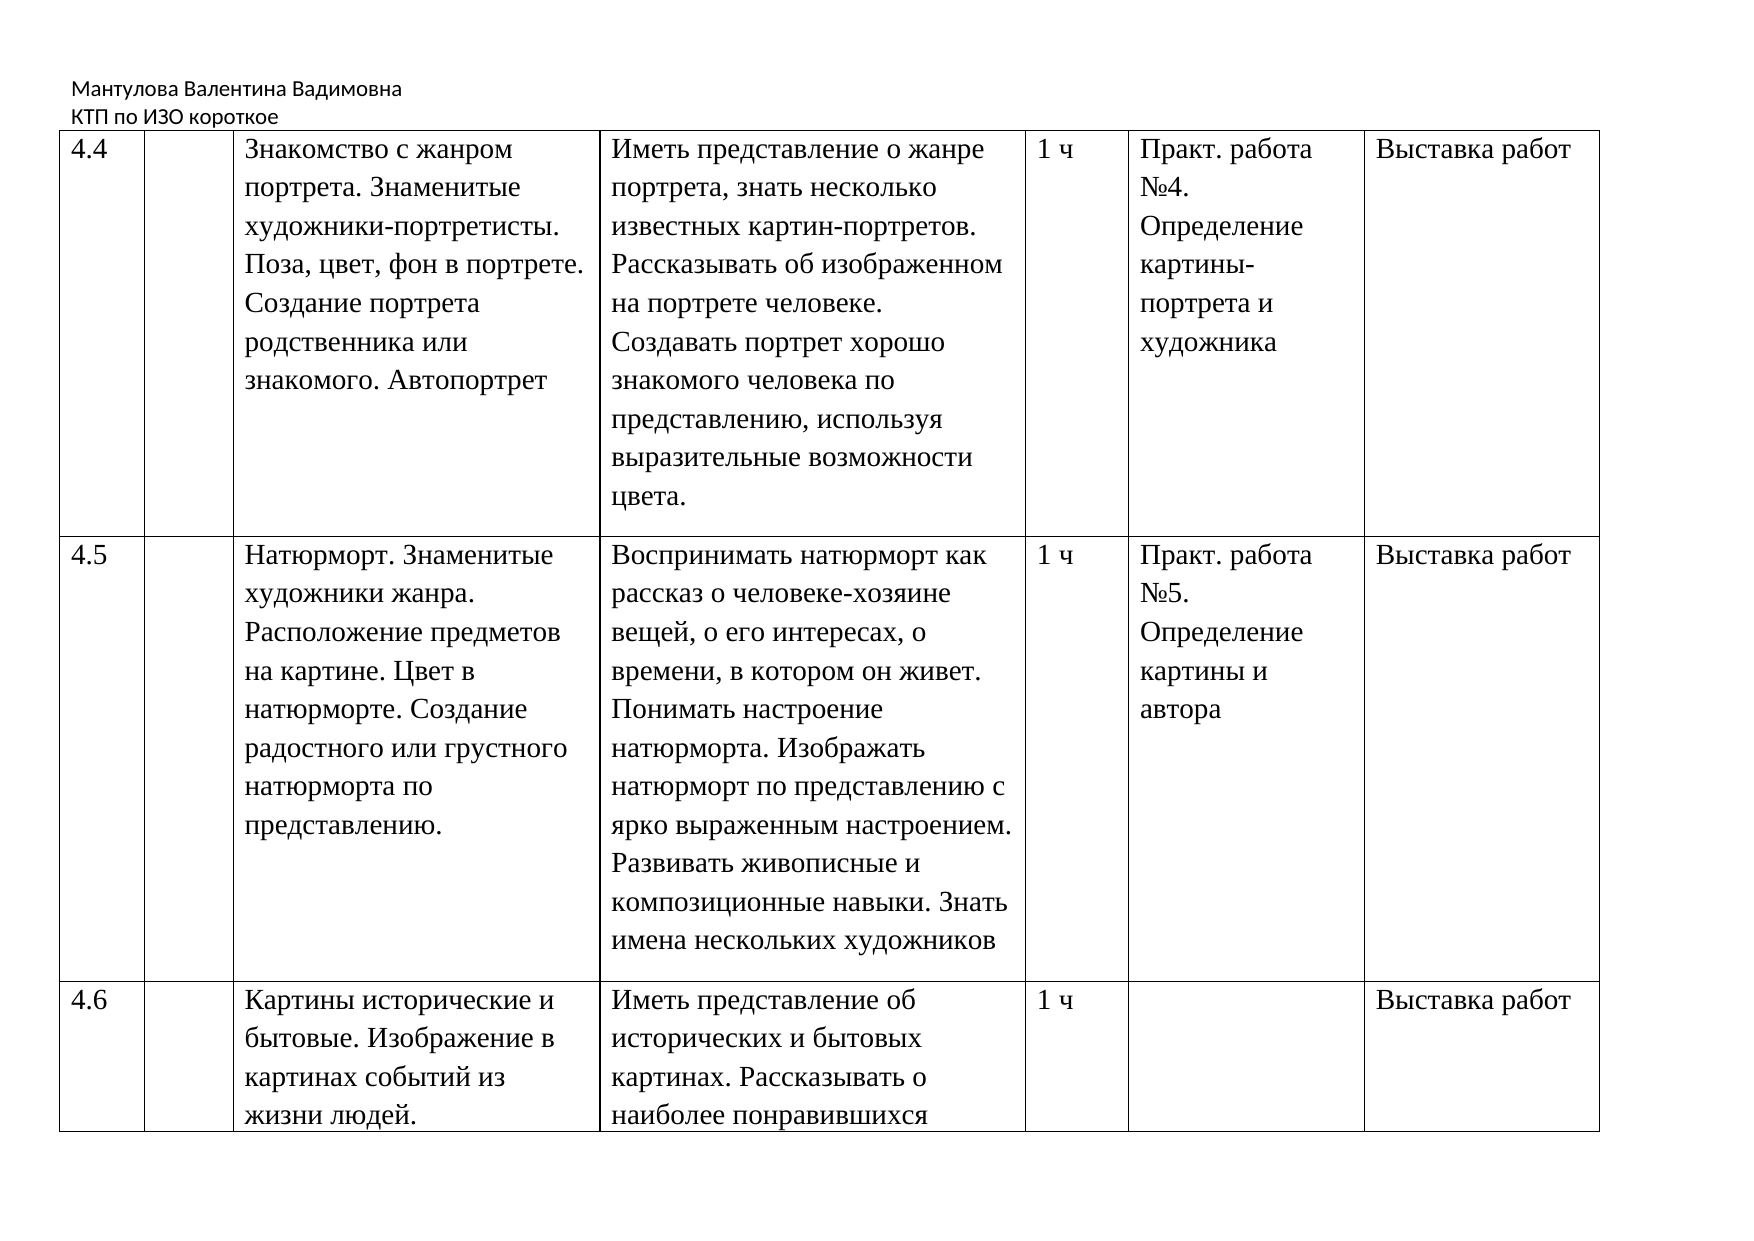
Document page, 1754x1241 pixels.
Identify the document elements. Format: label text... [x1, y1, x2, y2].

table_cell [1129, 982, 1364, 1131]
table_cell [145, 131, 233, 536]
table_cell Выставка работ [1365, 982, 1599, 1131]
table_cell [145, 537, 233, 981]
table_cell Практ. работа №4. Определение картины-портрета и художника [1129, 131, 1364, 536]
table_cell Знакомство с жанром портрета. Знаменитые художники-портретисты. Поза, цвет, фон в портрете. Создание портрета родственника или знакомого. Автопортрет [234, 131, 599, 536]
table_cell Натюрморт. Знаменитые художники жанра. Расположение предметов на картине. Цвет в натюрморте. Создание радостного или грустного натюрморта по представлению. [234, 537, 599, 981]
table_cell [601, 982, 1025, 1131]
table_cell 4.4 [60, 131, 144, 536]
table_cell Выставка работ [1365, 131, 1599, 536]
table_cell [234, 982, 599, 1131]
table_cell 1 ч [1026, 131, 1128, 536]
table_cell 4.5 [60, 537, 144, 981]
table_cell Иметь представление о жанре портрета, знать несколько известных картин-портретов. Рассказывать об изображенном на портрете человеке. Создавать портрет хорошо знакомого человека по представлению, используя выразительные возможности цвета. [601, 131, 1025, 536]
table_cell Воспринимать натюрморт как рассказ о человеке-хозяине вещей, о его интересах, о времени, в котором он живет. Понимать настроение натюрморта. Изображать натюрморт по представлению с ярко выраженным настроением. Развивать живописные и композиционные навыки. Знать имена нескольких художников [601, 537, 1025, 981]
table_cell 4.6 [60, 982, 144, 1131]
table_cell 1 ч [1026, 982, 1128, 1131]
table_cell Выставка работ [1365, 537, 1599, 981]
table_cell 1 ч [1026, 537, 1128, 981]
table_cell Практ. работа №5. Определение картины и автора [1129, 537, 1364, 981]
table_cell [145, 982, 233, 1131]
